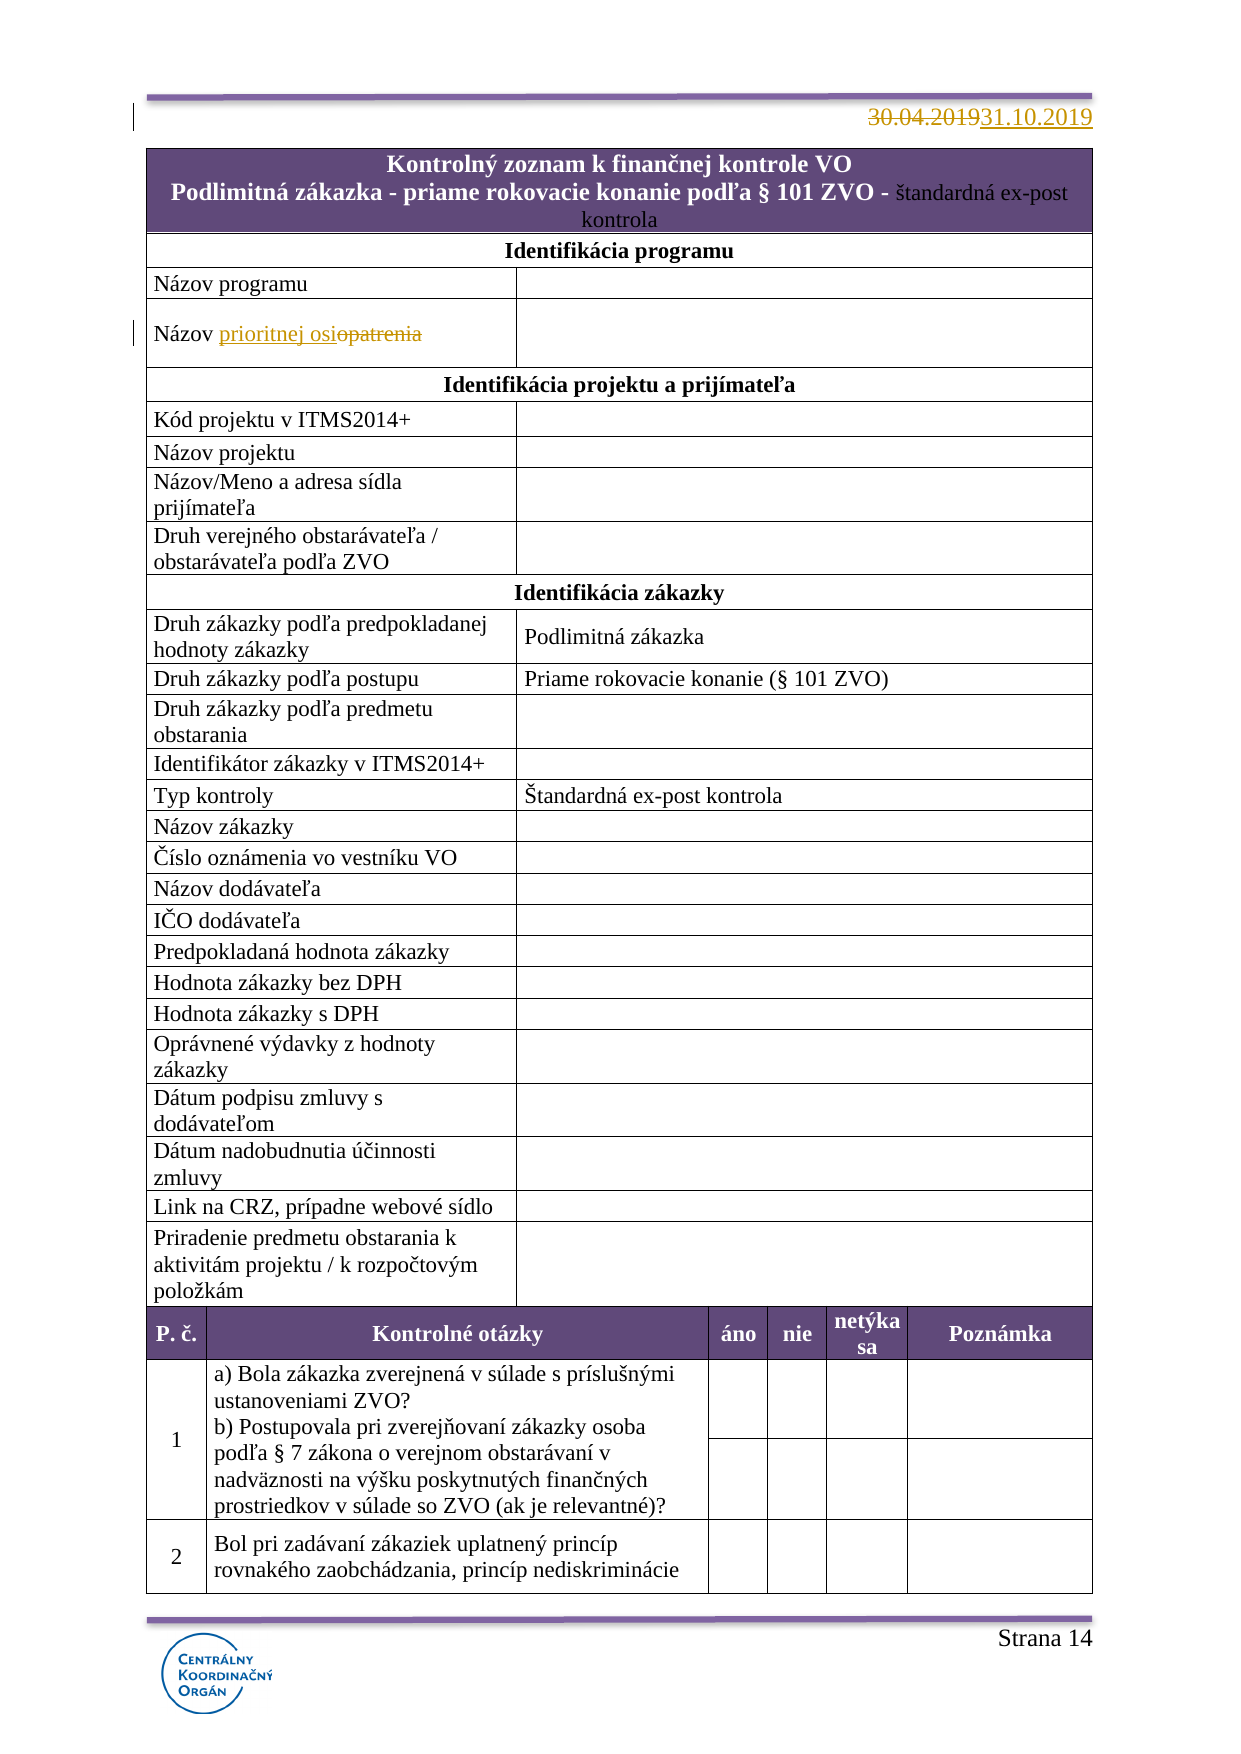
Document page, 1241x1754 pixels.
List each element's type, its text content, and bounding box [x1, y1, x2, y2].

table_cell Hodnota zákazky bez DPH [147, 967, 516, 997]
table_cell [768, 1360, 826, 1438]
table_cell Identifikátor zákazky v ITMS2014+ [147, 749, 516, 779]
table_cell Dátum podpisu zmluvy s dodávateľom [147, 1084, 516, 1136]
table_cell 1 [147, 1360, 206, 1518]
table_cell [517, 999, 1092, 1029]
table_cell [517, 402, 1092, 436]
table_cell 2 [147, 1520, 206, 1593]
table_cell [827, 1360, 907, 1438]
table_cell Názov dodávateľa [147, 874, 516, 904]
table_cell [768, 1520, 826, 1593]
table_cell [827, 1520, 907, 1593]
table_cell [908, 1360, 1092, 1438]
table_cell [517, 299, 1092, 367]
table_cell [709, 1520, 767, 1593]
table_cell Štandardná ex-post kontrola [517, 780, 1092, 810]
table_cell Názov [147, 299, 516, 367]
table_cell [517, 468, 1092, 521]
table_cell Priradenie predmetu obstarania k aktivitám projektu / k rozpočtovým položkám [147, 1222, 516, 1306]
table_cell Identifikácia zákazky [147, 575, 1092, 609]
table_cell [517, 1030, 1092, 1082]
table_cell [517, 1191, 1092, 1221]
table_cell [517, 842, 1092, 872]
table_cell Identifikácia projektu a prijímateľa [147, 368, 1092, 401]
table_cell [517, 936, 1092, 966]
table_cell [517, 1222, 1092, 1306]
table_cell [517, 1137, 1092, 1190]
table_cell Názov programu [147, 268, 516, 298]
table_cell Názov/Meno a adresa sídla prijímateľa [147, 468, 516, 521]
table_cell Identifikácia programu [147, 234, 1092, 267]
table_cell Predpokladaná hodnota zákazky [147, 936, 516, 966]
table_cell Priame rokovacie konanie (§ 101 ZVO) [517, 664, 1092, 694]
table_cell Typ kontroly [147, 780, 516, 810]
table_cell Dátum nadobudnutia účinnosti zmluvy [147, 1137, 516, 1190]
table_cell P. č. [147, 1307, 206, 1359]
table_cell Podlimitná zákazka [517, 610, 1092, 662]
table_cell [517, 522, 1092, 574]
table_cell Druh zákazky podľa postupu [147, 664, 516, 694]
table_cell [517, 811, 1092, 841]
table_cell [517, 905, 1092, 935]
table_cell [517, 437, 1092, 467]
table_cell [709, 1360, 767, 1438]
table_cell [517, 749, 1092, 779]
table_cell Poznámka [908, 1307, 1092, 1359]
table_cell [517, 967, 1092, 997]
table_cell IČO dodávateľa [147, 905, 516, 935]
table_cell Druh zákazky podľa predmetu obstarania [147, 695, 516, 747]
table_cell Číslo oznámenia vo vestníku VO [147, 842, 516, 872]
table_cell [517, 695, 1092, 747]
table_cell Hodnota zákazky s DPH [147, 999, 516, 1029]
table_cell Druh verejného obstarávateľa / obstarávateľa podľa ZVO [147, 522, 516, 574]
table_cell [908, 1520, 1092, 1593]
table_cell nie [768, 1307, 826, 1359]
table_cell [827, 1439, 907, 1518]
table_cell [517, 268, 1092, 298]
table_cell [768, 1439, 826, 1518]
table_cell [517, 874, 1092, 904]
table_cell [517, 1084, 1092, 1136]
table_cell Oprávnené výdavky z hodnoty zákazky [147, 1030, 516, 1082]
table_header Kontrolný zoznam k finančnej kontrole VO Podlimitná zákazka - priame rokovacie konanie podľa § 101 ZVO - štandardná ex-post kontrola [147, 149, 1092, 232]
picture [159, 1631, 272, 1713]
table_cell Názov zákazky [147, 811, 516, 841]
table_cell Druh zákazky podľa predpokladanej hodnoty zákazky [147, 610, 516, 662]
table_cell Kontrolné otázky [207, 1307, 708, 1359]
table_cell a) Bola zákazka zverejnená v súlade s príslušnými ustanoveniami ZVO? b) Postupovala pri zverejňovaní zákazky osoba podľa § 7 zákona o verejnom obstarávaní v nadväznosti na výšku poskytnutých finančných prostriedkov v súlade so ZVO (ak je relevantné)? [207, 1360, 708, 1518]
table_cell Názov projektu [147, 437, 516, 467]
table_cell [709, 1439, 767, 1518]
table_cell áno [709, 1307, 767, 1359]
table_cell netýka sa [827, 1307, 907, 1359]
table_cell [908, 1439, 1092, 1518]
table_cell Kód projektu v ITMS2014+ [147, 402, 516, 436]
table_cell Link na CRZ, prípadne webové sídlo [147, 1191, 516, 1221]
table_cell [207, 1520, 708, 1593]
